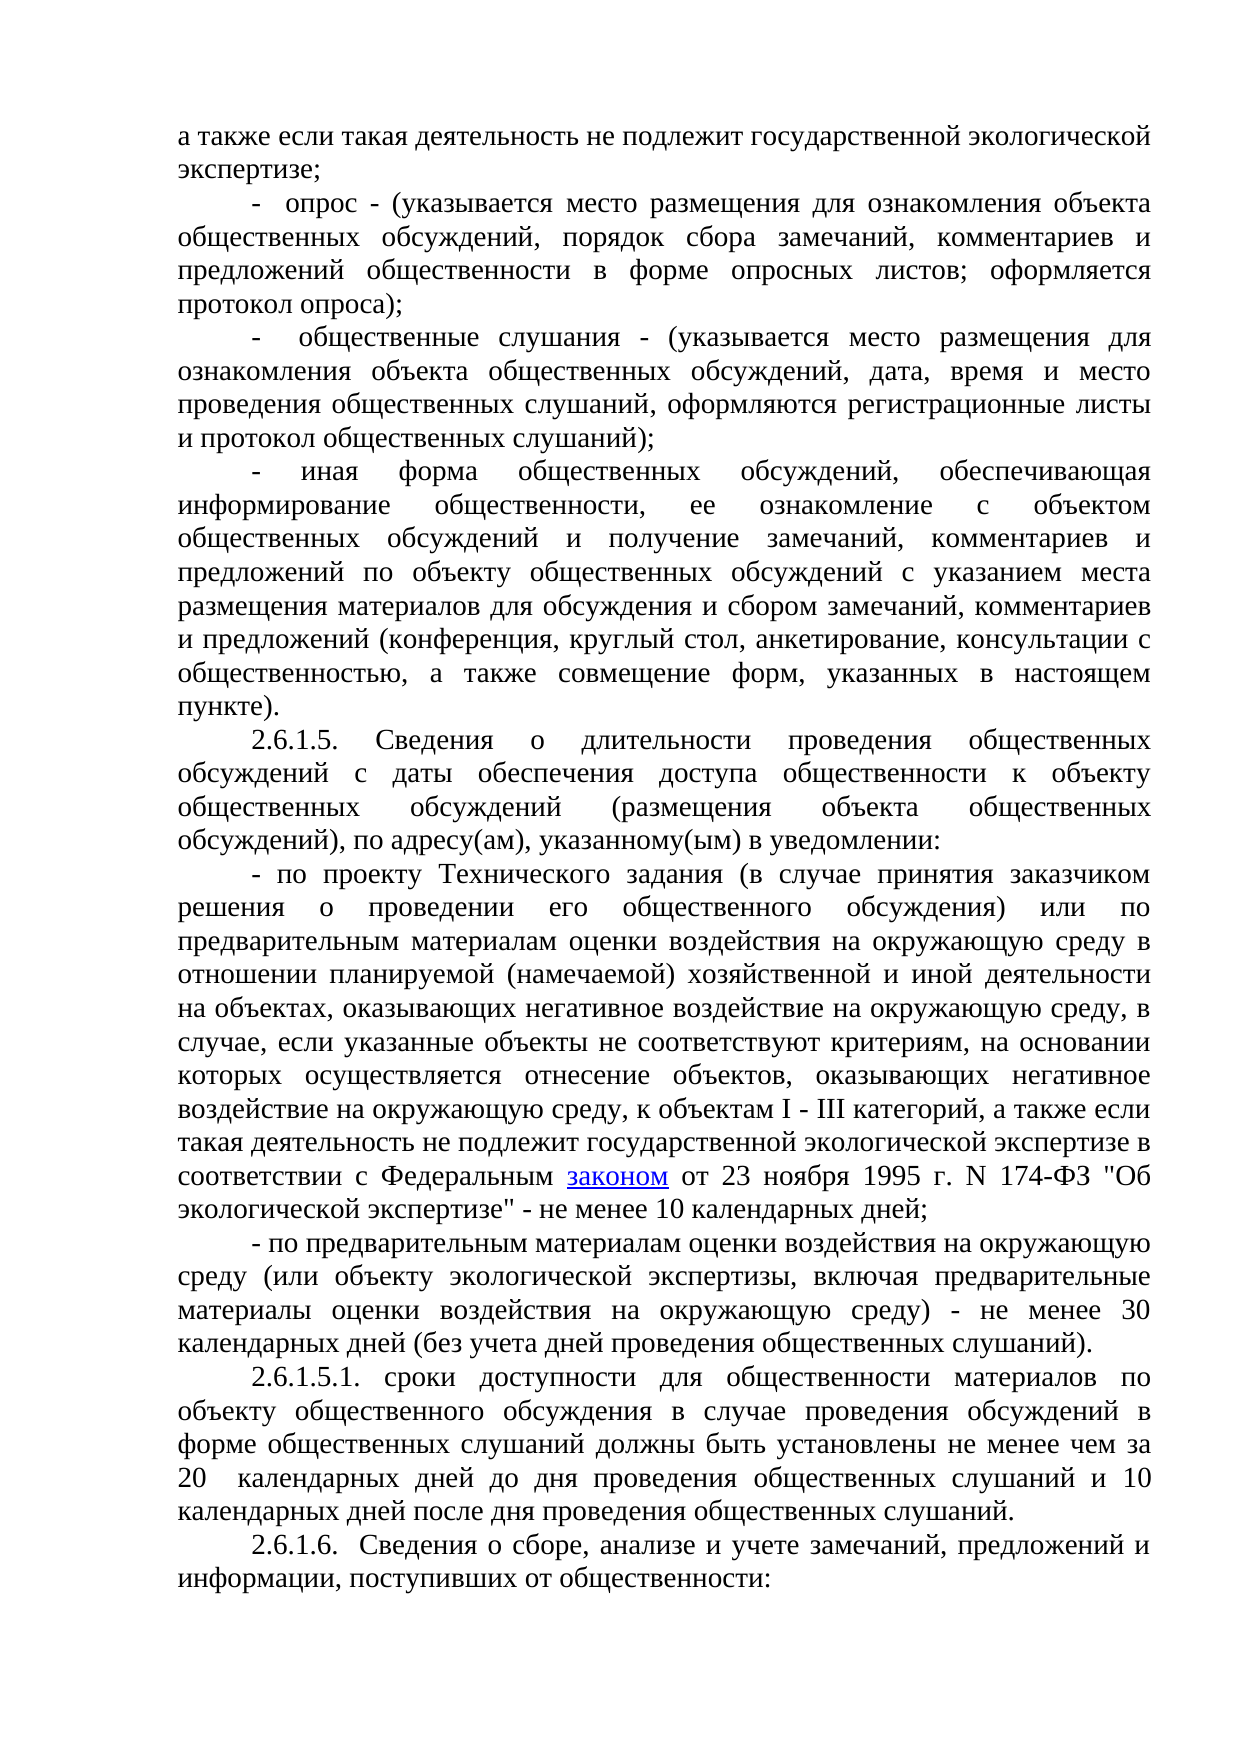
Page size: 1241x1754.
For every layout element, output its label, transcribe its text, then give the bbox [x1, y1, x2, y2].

text - по предварительным материалам оценки воздействия на окружающую среду (или объекту экологической экспертизы, включая предварительные материалы оценки воздействия на окружающую среду) - не менее 30 календарных дней (без учета дней проведения общественных слушаний). [177, 1225, 1152, 1359]
text - по проекту Технического задания (в случае принятия заказчиком решения о проведении его общественного обсуждения) или по предварительным материалам оценки воздействия на окружающую среду в отношении планируемой (намечаемой) хозяйственной и иной деятельности на объектах, оказывающих негативное воздействие на окружающую среду, в случае, если указанные объекты не соответствуют критериям, на основании которых осуществляется отнесение объектов, оказывающих негативное воздействие на окружающую среду, к объектам I - III категорий, а также если такая деятельность не подлежит государственной экологической экспертизе в соответствии с Федеральным законом от 23 ноября 1995 г. N 174-ФЗ "Об экологической экспертизе" - не менее 10 календарных дней; [177, 856, 1152, 1225]
text - иная форма общественных обсуждений, обеспечивающая информирование общественности, ее ознакомление с объектом общественных обсуждений и получение замечаний, комментариев и предложений по объекту общественных обсуждений с указанием места размещения материалов для обсуждения и сбором замечаний, комментариев и предложений (конференция, круглый стол, анкетирование, консультации с общественностью, а также совмещение форм, указанных в настоящем пункте). [177, 453, 1152, 722]
text - опрос - (указывается место размещения для ознакомления объекта общественных обсуждений, порядок сбора замечаний, комментариев и предложений общественности в форме опросных листов; оформляется протокол опроса); [177, 185, 1152, 319]
text - общественные слушания - (указывается место размещения для ознакомления объекта общественных обсуждений, дата, время и место проведения общественных слушаний, оформляются регистрационные листы и протокол общественных слушаний); [177, 319, 1152, 453]
text 2.6.1.5.1. сроки доступности для общественности материалов по объекту общественного обсуждения в случае проведения обсуждений в форме общественных слушаний должны быть установлены не менее чем за 20 календарных дней до дня проведения общественных слушаний и 10 календарных дней после дня проведения общественных слушаний. [177, 1359, 1152, 1527]
text 2.6.1.6. Сведения о сборе, анализе и учете замечаний, предложений и информации, поступивших от общественности: [177, 1527, 1152, 1594]
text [177, 118, 1152, 185]
text 2.6.1.5. Сведения о длительности проведения общественных обсуждений с даты обеспечения доступа общественности к объекту общественных обсуждений (размещения объекта общественных обсуждений), по адресу(ам), указанному(ым) в уведомлении: [177, 722, 1152, 856]
